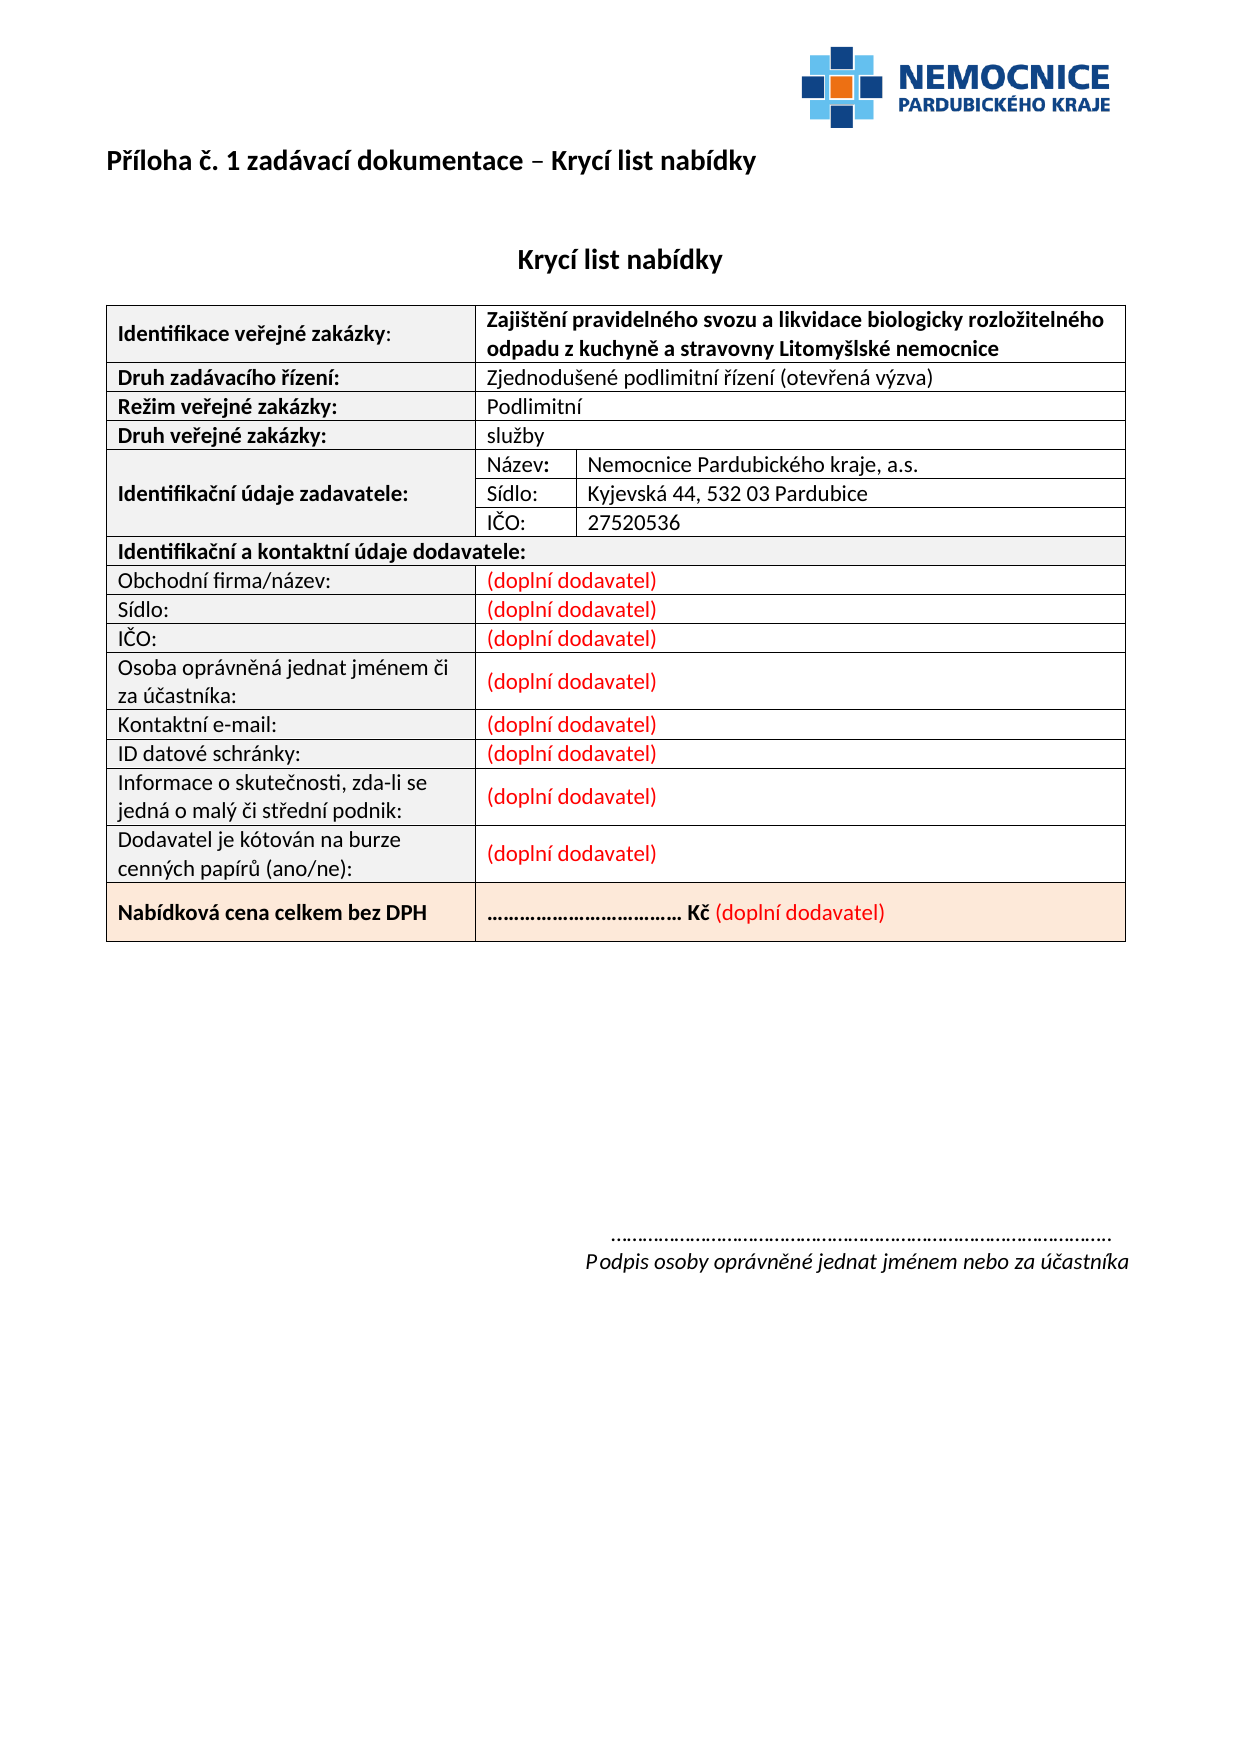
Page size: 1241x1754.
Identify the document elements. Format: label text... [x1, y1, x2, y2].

table_cell 27520536 [577, 508, 1125, 536]
table_cell IČO: [107, 624, 475, 652]
table_cell Režim veřejné zakázky: [107, 392, 475, 420]
table_cell Obchodní firma/název: [107, 566, 475, 594]
table_cell Identifikační údaje zadavatele: [107, 450, 475, 536]
table_cell (doplní dodavatel) [476, 595, 1125, 623]
table_cell Zjednodušené podlimitní řízení (otevřená výzva) [476, 363, 1125, 391]
table_cell (doplní dodavatel) [476, 826, 1125, 882]
table_cell (doplní dodavatel) [476, 740, 1125, 767]
table_cell služby [476, 421, 1125, 449]
table_cell Nemocnice Pardubického kraje, a.s. [577, 450, 1125, 478]
table_cell (doplní dodavatel) [476, 653, 1125, 709]
table_cell IČO: [476, 508, 576, 536]
table_header Identifikace veřejné zakázky: [107, 306, 475, 362]
table_cell Název: [476, 450, 576, 478]
table_cell (doplní dodavatel) [476, 769, 1125, 824]
table_cell Sídlo: [107, 595, 475, 623]
table_cell Osoba oprávněná jednat jménem či za účastníka: [107, 653, 475, 709]
table_cell (doplní dodavatel) [476, 710, 1125, 738]
table_cell (doplní dodavatel) [476, 624, 1125, 652]
table_cell Nabídková cena celkem bez DPH [107, 883, 475, 941]
table_cell Kyjevská 44, 532 03 Pardubice [577, 479, 1125, 507]
table_cell Informace o skutečnosti, zda-li se jedná o malý či střední podnik: [107, 769, 475, 824]
table_cell Podlimitní [476, 392, 1125, 420]
table_cell Kontaktní e-mail: [107, 710, 475, 738]
text Krycí list nabídky [106, 241, 1134, 277]
table_cell Sídlo: [476, 479, 576, 507]
table_cell Identifikační a kontaktní údaje dodavatele: [107, 537, 1125, 565]
table_cell (doplní dodavatel) [476, 566, 1125, 594]
picture [800, 46, 1110, 129]
text ………………………………………………………………………………….. [106, 1219, 1134, 1247]
table_cell ID datové schránky: [107, 740, 475, 767]
table_header Zajištění pravidelného svozu a likvidace biologicky rozložitelného odpadu z kuchyně a stravovny Litomyšlské nemocnice [476, 306, 1125, 362]
table_cell Druh veřejné zakázky: [107, 421, 475, 449]
table_cell ……………………………… Kč (doplní dodavatel) [476, 883, 1125, 941]
table_cell Druh zadávacího řízení: [107, 363, 475, 391]
text Podpis osoby oprávněné jednat jménem nebo za účastníka [106, 1247, 1134, 1276]
table_cell Dodavatel je kótován na burze cenných papírů (ano/ne): [107, 826, 475, 882]
text Příloha č. 1 zadávací dokumentace – Krycí list nabídky [106, 142, 1134, 177]
